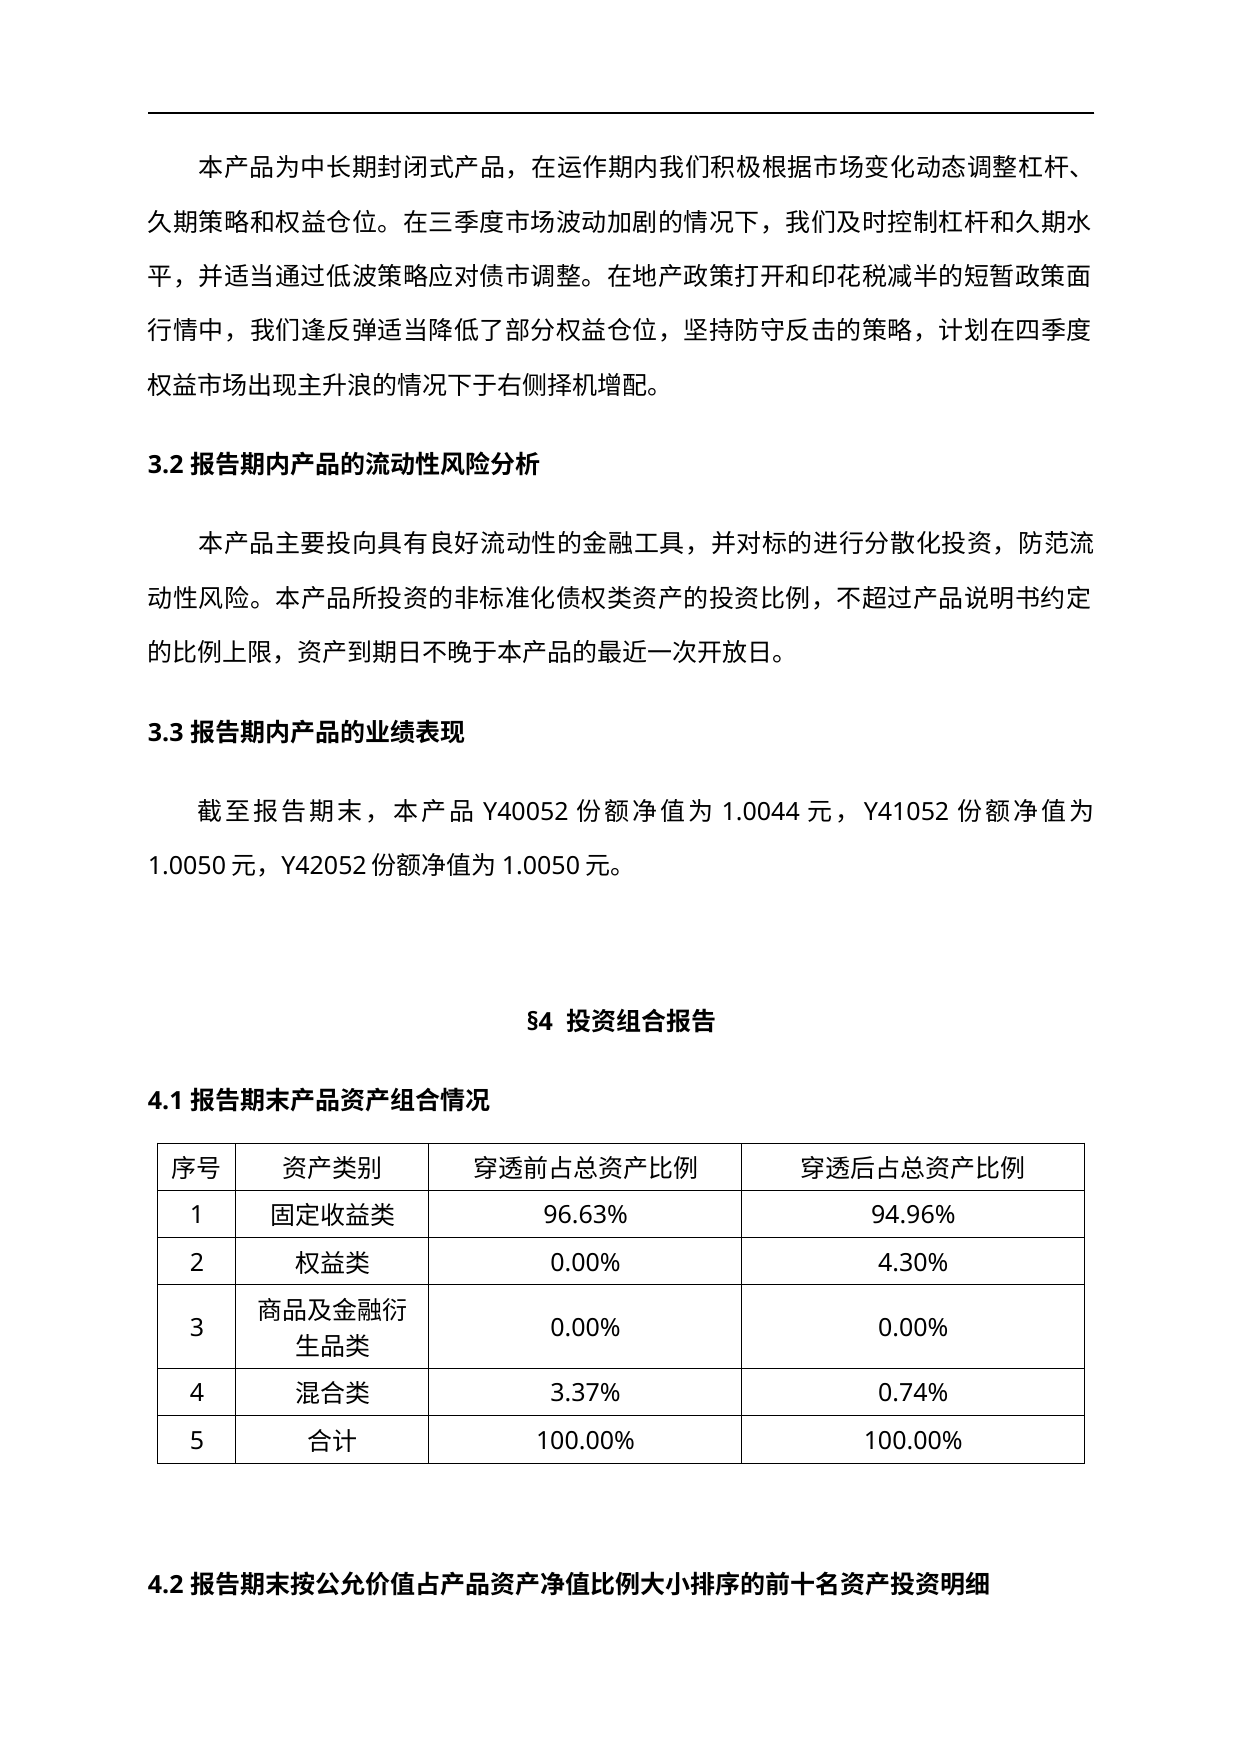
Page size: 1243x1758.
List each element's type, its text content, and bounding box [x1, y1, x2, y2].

table_cell 100.00% [742, 1416, 1084, 1462]
table_cell 0.00% [742, 1285, 1084, 1368]
table_cell 3.37% [429, 1369, 741, 1415]
table_cell 4.30% [742, 1238, 1084, 1284]
table_cell 商品及金融衍生品类 [236, 1285, 428, 1368]
table_cell 合计 [236, 1416, 428, 1462]
table_cell 权益类 [236, 1238, 428, 1284]
table_header 序号 [158, 1144, 235, 1190]
text 截至报告期末，本产品Y40052份额净值为1.0044元，Y41052份额净值为1.0050元，Y42052份额净值为1.0050元。 [148, 791, 1094, 882]
text 4.2 报告期末按公允价值占产品资产净值比例大小排序的前十名资产投资明细 [148, 1564, 1094, 1601]
text 本产品主要投向具有良好流动性的金融工具，并对标的进行分散化投资，防范流动性风险。本产品所投资的非标准化债权类资产的投资比例，不超过产品说明书约定的比例上限，资产到期日不晚于本产品的最近一次开放日。 [148, 524, 1094, 669]
table_header 穿透前占总资产比例 [429, 1144, 741, 1190]
text 4.1 报告期末产品资产组合情况 [148, 1081, 1094, 1117]
table_cell 固定收益类 [236, 1191, 428, 1237]
table_header 穿透后占总资产比例 [742, 1144, 1084, 1190]
table_cell 4 [158, 1369, 235, 1415]
table_cell 混合类 [236, 1369, 428, 1415]
table_cell 96.63% [429, 1191, 741, 1237]
table_cell 100.00% [429, 1416, 741, 1462]
table_cell 94.96% [742, 1191, 1084, 1237]
table_cell 1 [158, 1191, 235, 1237]
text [148, 148, 1094, 401]
text §4 投资组合报告 [148, 1001, 1094, 1037]
table_cell 0.74% [742, 1369, 1084, 1415]
table_cell 0.00% [429, 1285, 741, 1368]
text 3.3 报告期内产品的业绩表现 [148, 712, 1094, 748]
table_cell 5 [158, 1416, 235, 1462]
table_header 资产类别 [236, 1144, 428, 1190]
table_cell 3 [158, 1285, 235, 1368]
table_cell 2 [158, 1238, 235, 1284]
text 3.2 报告期内产品的流动性风险分析 [148, 444, 1094, 481]
table_cell 0.00% [429, 1238, 741, 1284]
